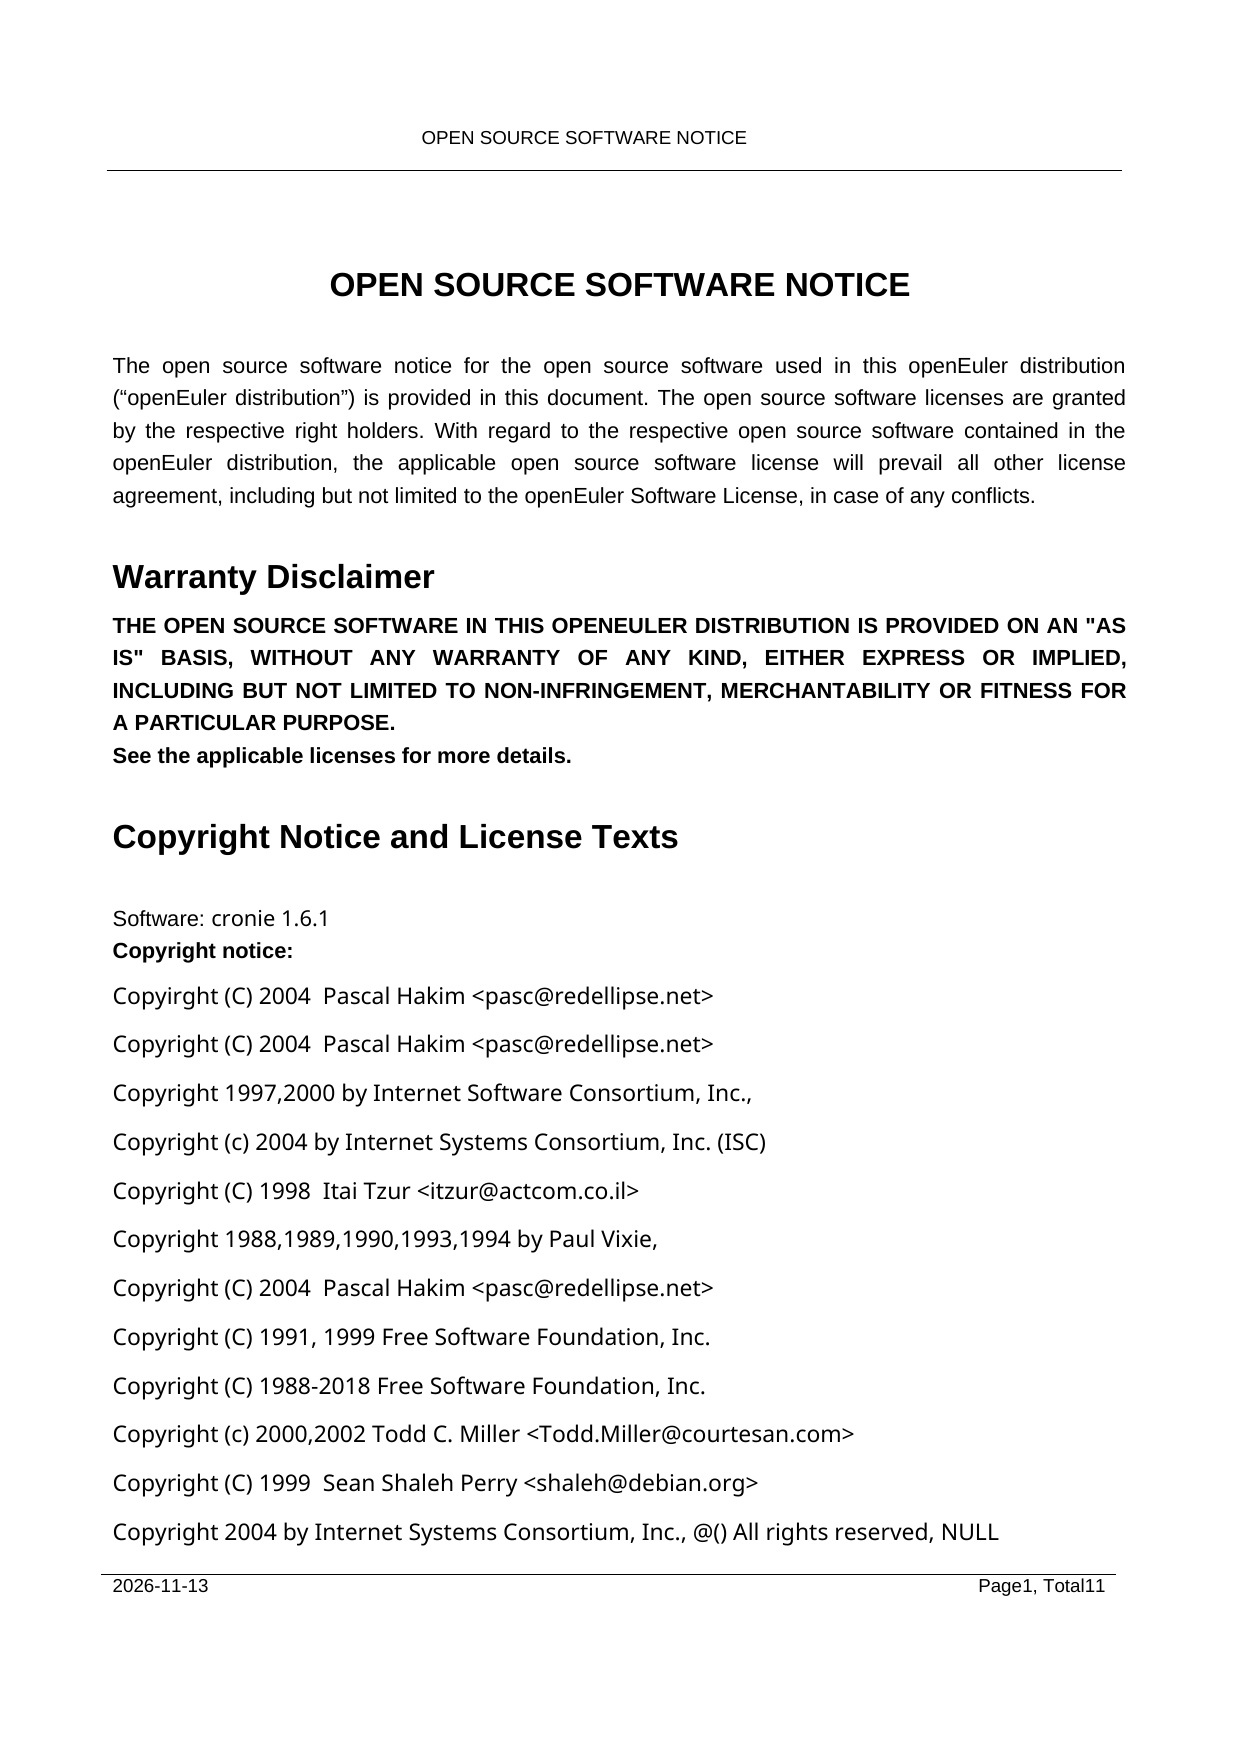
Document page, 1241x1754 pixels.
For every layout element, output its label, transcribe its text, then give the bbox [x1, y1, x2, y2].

text The open source software notice for the open source software used in this openEuler distribution (“openEuler distribution”) is provided in this document. The open source software licenses are granted by the respective right holders. With regard to the respective open source software contained in the openEuler distribution, the applicable open source software license will prevail all other license agreement, including but not limited to the openEuler Software License, in case of any conflicts. [112, 349, 1128, 511]
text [112, 979, 1128, 1548]
text OPEN SOURCE SOFTWARE NOTICE [112, 251, 1128, 316]
text Copyright notice: [112, 934, 1128, 966]
text THE OPEN SOURCE SOFTWARE IN THIS OPENEULER DISTRIBUTION IS PROVIDED ON AN "AS IS" BASIS, WITHOUT ANY WARRANTY OF ANY KIND, EITHER EXPRESS OR IMPLIED, INCLUDING BUT NOT LIMITED TO NON-INFRINGEMENT, MERCHANTABILITY OR FITNESS FOR A PARTICULAR PURPOSE. See the applicable licenses for more details. [112, 609, 1128, 771]
text Copyright Notice and License Texts [112, 804, 1128, 869]
text Warranty Disclaimer [112, 544, 1128, 609]
text Software: cronie 1.6.1 [112, 901, 1128, 934]
